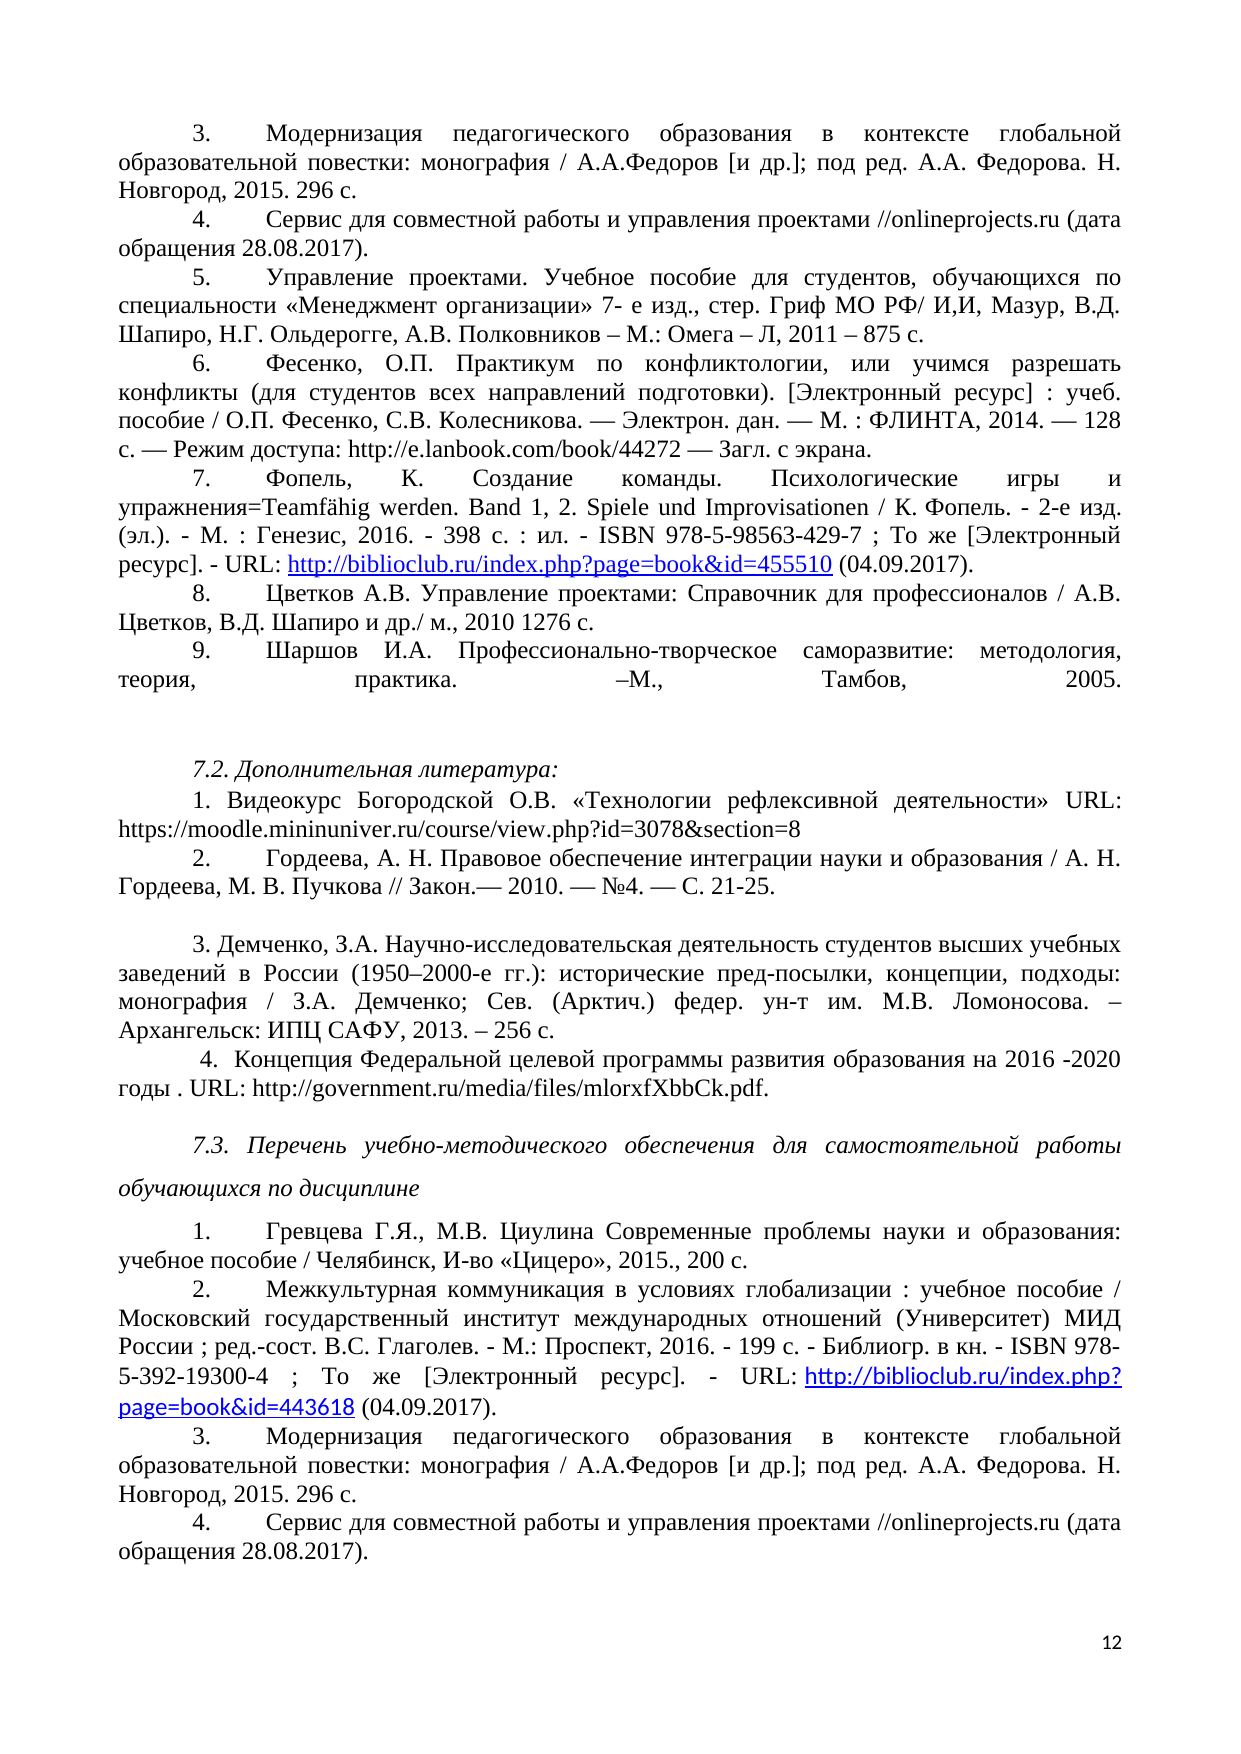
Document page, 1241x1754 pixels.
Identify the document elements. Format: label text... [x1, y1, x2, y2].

list Сервис для совместной работы и управления проектами //onlineprojects.ru (дата обращения 28.08.2017). [118, 1507, 1122, 1565]
list Сервис для совместной работы и управления проектами //onlineprojects.ru (дата обращения 28.08.2017). [118, 204, 1122, 262]
list Управление проектами. Учебное пособие для студентов, обучающихся по специальности «Менеджмент организации» 7- е изд., стер. Гриф МО РФ/ И,И, Мазур, В.Д. Шапиро, Н.Г. Ольдерогге, А.В. Полковников – М.: Омега – Л, 2011 – 875 с. [118, 262, 1122, 348]
list Модернизация педагогического образования в контексте глобальной образовательной повестки: монография / А.А.Федоров [и др.]; под ред. А.А. Федорова. Н. Новгород, 2015. 296 с. [118, 118, 1122, 204]
text 7.3. Перечень учебно-методического обеспечения для самостоятельной работы обучающихся по дисциплине [118, 1130, 1122, 1202]
list Шаршов И.А. Профессионально-творческое саморазвитие: методология, теория, практика. –М., Тамбов, 2005. [118, 636, 1122, 721]
list Цветков А.В. Управление проектами: Справочник для профессионалов / А.В. Цветков, В.Д. Шапиро и др./ м., 2010 1276 с. [118, 578, 1122, 636]
list Фесенко, О.П. Практикум по конфликтологии, или учимся разрешать конфликты (для студентов всех направлений подготовки). [Электронный ресурс] : учеб. пособие / О.П. Фесенко, С.В. Колесникова. — Электрон. дан. — М. : ФЛИНТА, 2014. — 128 с. — Режим доступа: http://e.lanbook.com/book/44272 — Загл. с экрана. [118, 348, 1122, 463]
list Модернизация педагогического образования в контексте глобальной образовательной повестки: монография / А.А.Федоров [и др.]; под ред. А.А. Федорова. Н. Новгород, 2015. 296 с. [118, 1421, 1122, 1507]
list 3. Демченко, З.А. Научно-исследовательская деятельность студентов высших учебных заведений в России (1950–2000-е гг.): исторические пред-посылки, концепции, подходы: монография / З.А. Демченко; Сев. (Арктич.) федер. ун-т им. М.В. Ломоносова. – Архангельск: ИПЦ САФУ, 2013. – 256 с. [118, 929, 1122, 1044]
list Фопель, К. Создание команды. Психологические игры и упражнения=Teamfähig werden. Band 1, 2. Spiele und Improvisationen / К. Фопель. - 2-е изд. (эл.). - М. : Генезис, 2016. - 398 с. : ил. - ISBN 978-5-98563-429-7 ; То же [Электронный ресурс]. - URL: http://biblioclub.ru/index.php?page=book&id=455510 (04.09.2017). [118, 463, 1122, 578]
list Гревцева Г.Я., М.В. Циулина Современные проблемы науки и образования: учебное пособие / Челябинск, И-во «Цицеро», 2015., 200 с. [118, 1216, 1122, 1274]
list Межкультурная коммуникация в условиях глобализации : учебное пособие / Московский государственный институт международных отношений (Университет) МИД России ; ред.-сост. В.С. Глаголев. - М.: Проспект, 2016. - 199 с. - Библиогр. в кн. - ISBN 978-5-392-19300-4 ; То же [Электронный ресурс]. - URL: http://biblioclub.ru/index.php?page=book&id=443618 (04.09.2017). [118, 1274, 1122, 1421]
text 1. Видеокурс Богородской О.В. «Технологии рефлексивной деятельности» URL: https://moodle.mininuniver.ru/course/view.php?id=3078&section=8 [118, 785, 1122, 843]
list 4. Концепция Федеральной целевой программы развития образования на 2016 -2020 годы . URL: http://government.ru/media/files/mlorxfXbbCk.pdf. [118, 1044, 1122, 1101]
list 7.2. Дополнительная литература: [118, 754, 1122, 783]
list Гордеева, А. Н. Правовое обеспечение интеграции науки и образования / А. Н. Гордеева, М. В. Пучкова // Закон.— 2010. — №4. — С. 21-25. [118, 843, 1122, 900]
